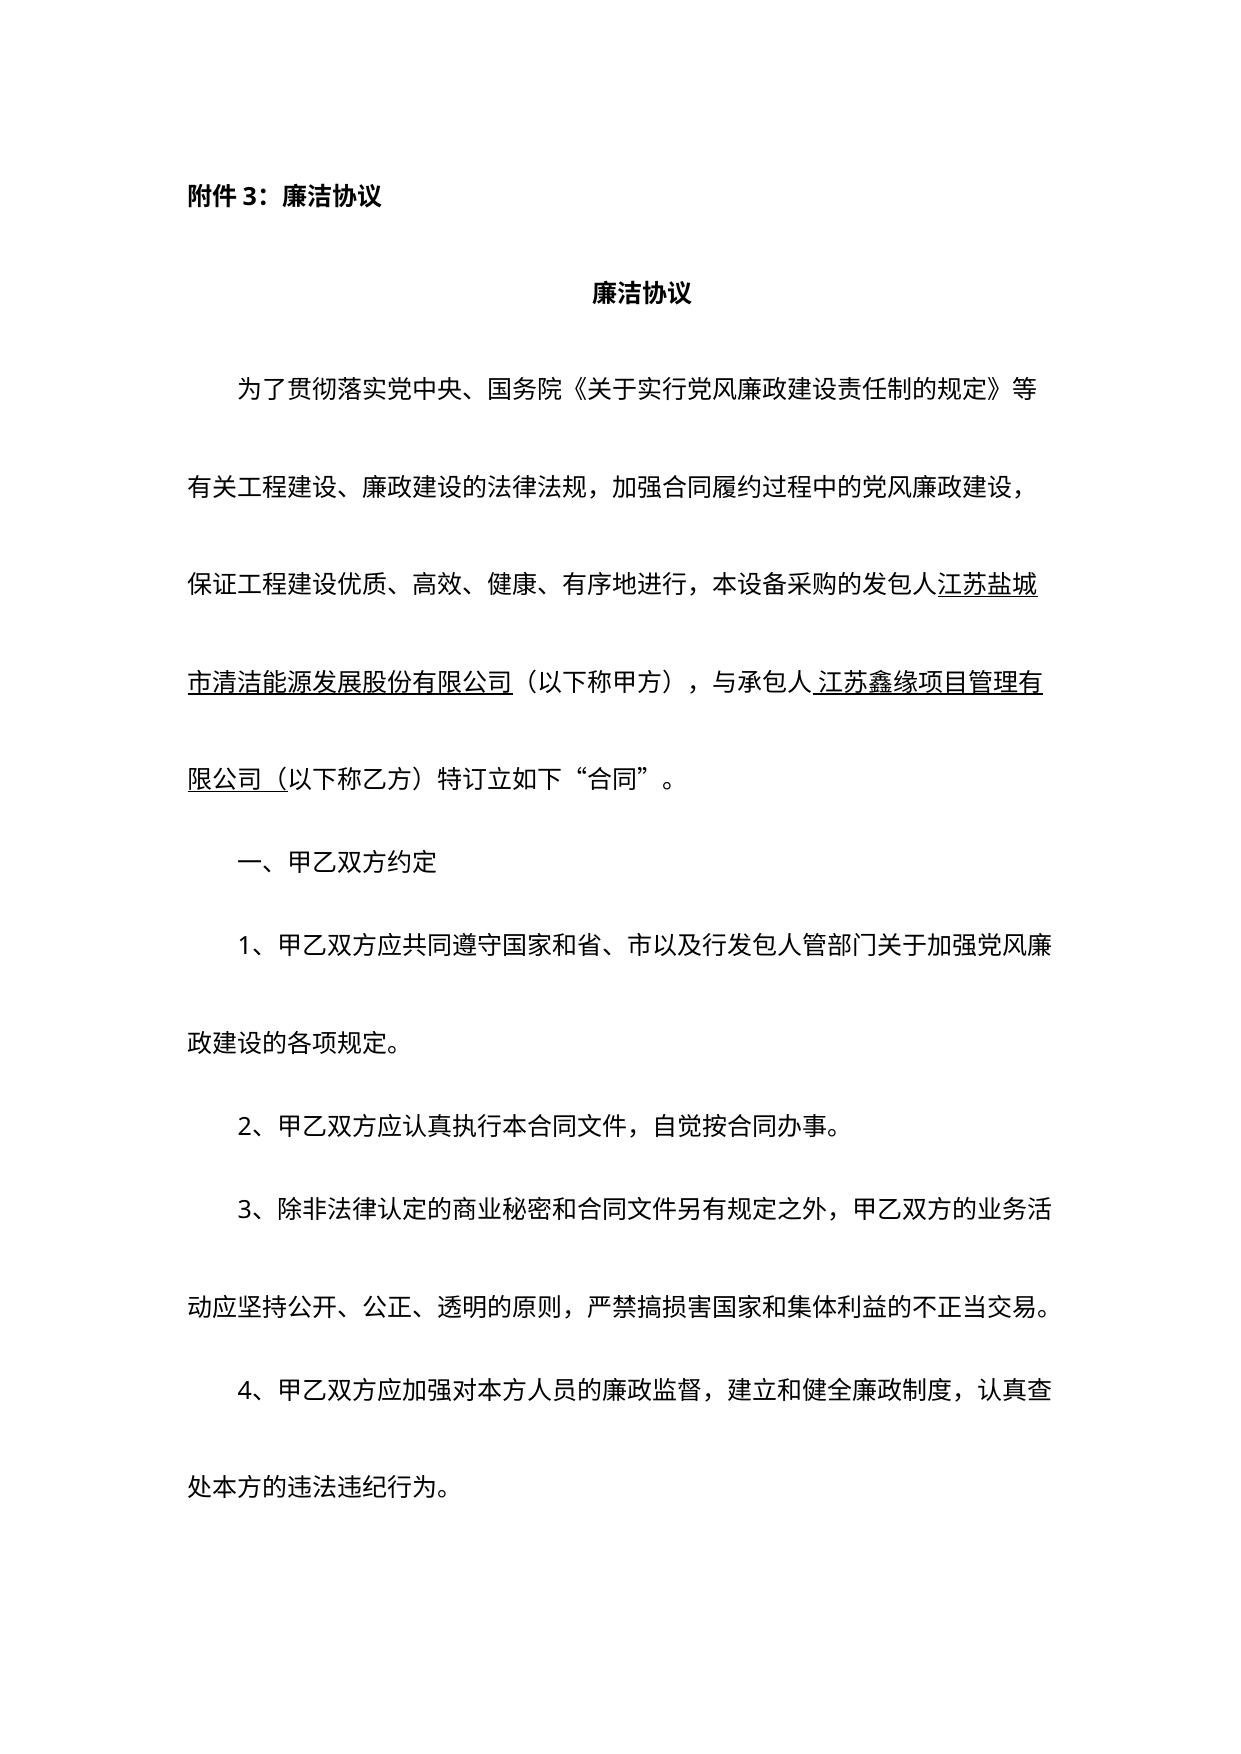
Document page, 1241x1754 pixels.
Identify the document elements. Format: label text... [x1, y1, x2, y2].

text 廉洁协议 [231, 259, 1053, 324]
text 为了贯彻落实党中央、国务院《关于实行党风廉政建设责任制的规定》等有关工程建设、廉政建设的法律法规，加强合同履约过程中的党风廉政建设，保证工程建设优质、高效、健康、有序地进行，本设备采购的发包人江苏盐城市清洁能源发展股份有限公司（以下称甲方），与承包人 江苏鑫缘项目管理有限公司（以下称乙方）特订立如下“合同”。 [187, 355, 1053, 810]
text 2、甲乙双方应认真执行本合同文件，自觉按合同办事。 [187, 1092, 1053, 1157]
text 4、甲乙双方应加强对本方人员的廉政监督，建立和健全廉政制度，认真查处本方的违法违纪行为。 [187, 1356, 1053, 1518]
text 3、除非法律认定的商业秘密和合同文件另有规定之外，甲乙双方的业务活动应坚持公开、公正、透明的原则，严禁搞损害国家和集体利益的不正当交易。 [187, 1175, 1053, 1338]
text 1、甲乙双方应共同遵守国家和省、市以及行发包人管部门关于加强党风廉政建设的各项规定。 [187, 911, 1053, 1074]
text 附件3：廉洁协议 [187, 162, 1053, 227]
text 一、甲乙双方约定 [187, 828, 1053, 893]
